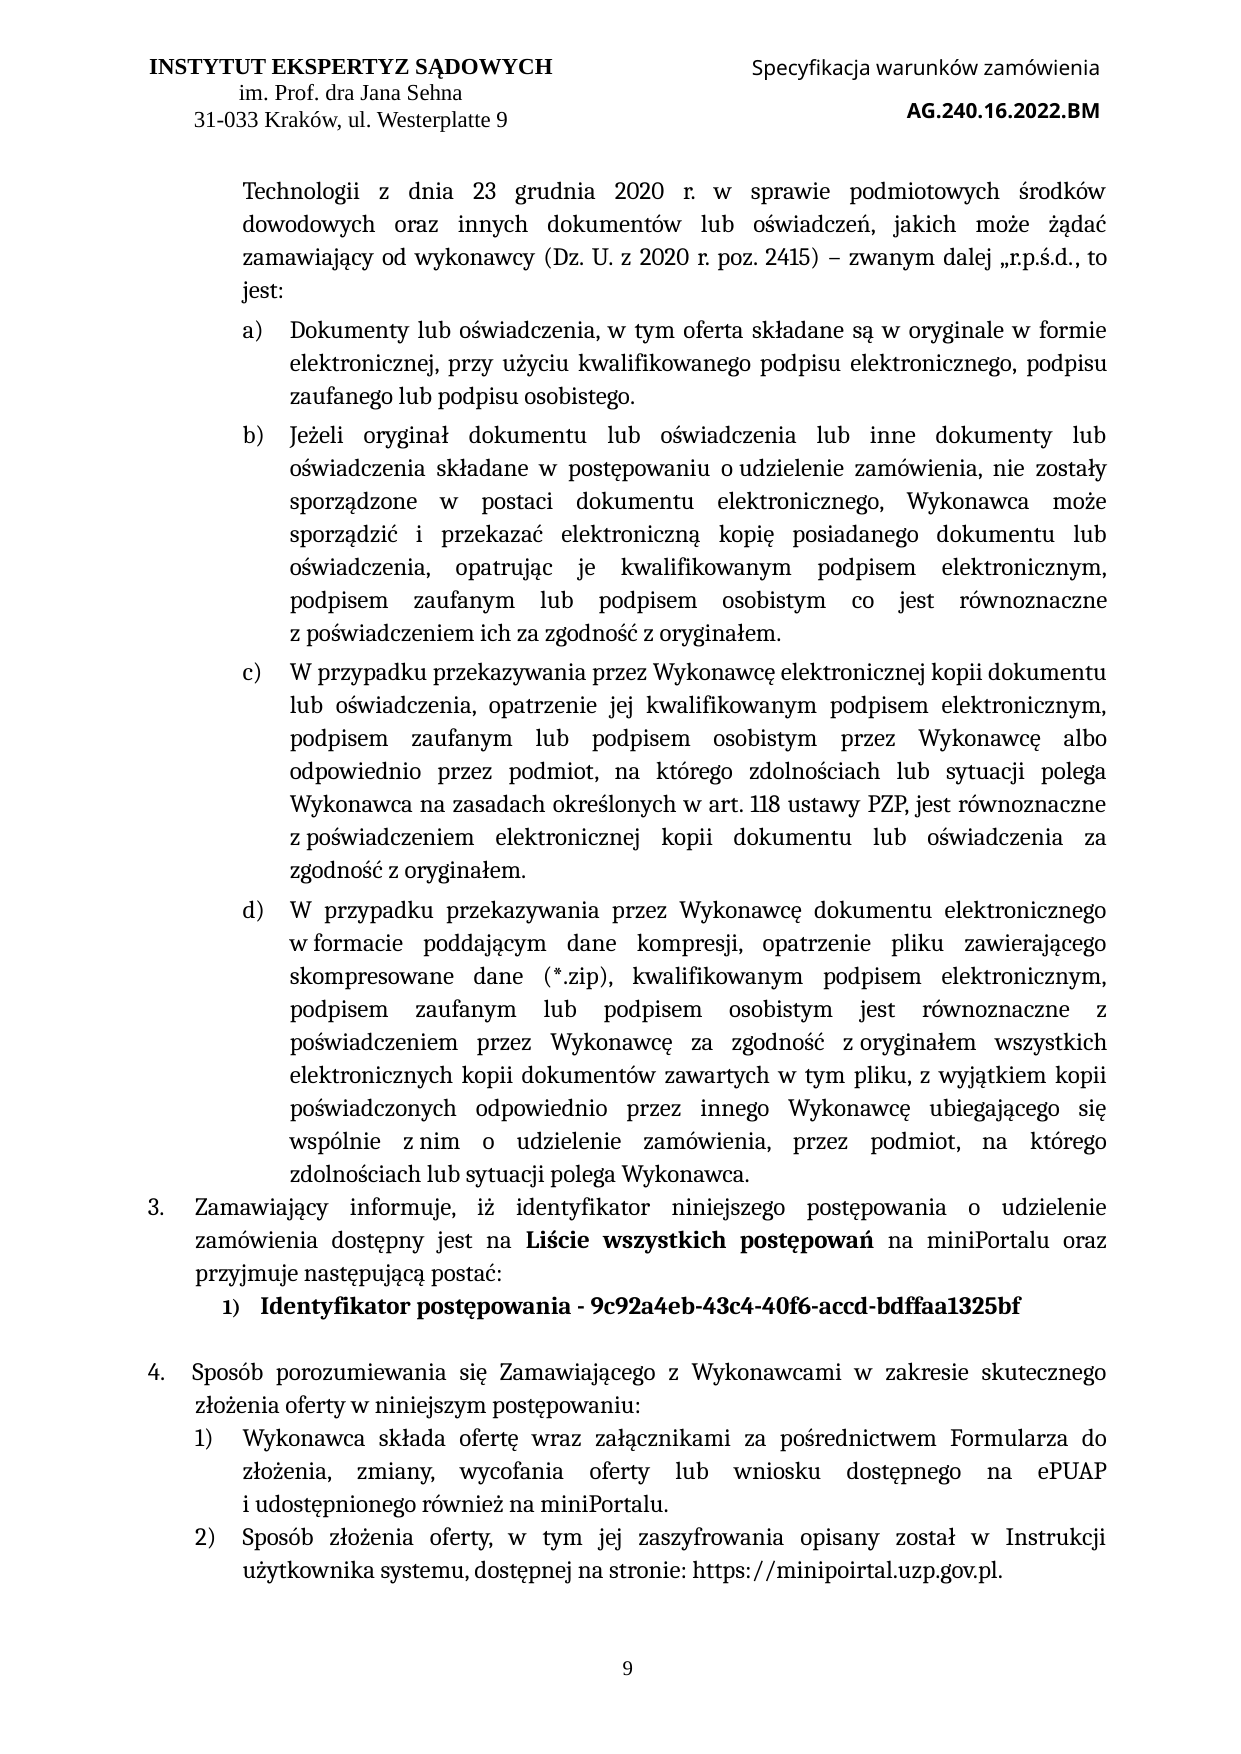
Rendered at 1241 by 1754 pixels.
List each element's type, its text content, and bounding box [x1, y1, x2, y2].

list Jeżeli oryginał dokumentu lub oświadczenia lub inne dokumenty lub oświadczenia składane w postępowaniu o udzielenie zamówienia, nie zostały sporządzone w postaci dokumentu elektronicznego, Wykonawca może sporządzić i przekazać elektroniczną kopię posiadanego dokumentu lub oświadczenia, opatrując je kwalifikowanym podpisem elektronicznym, podpisem zaufanym lub podpisem osobistym co jest równoznaczne z poświadczeniem ich za zgodność z oryginałem. [242, 421, 1107, 648]
list Wykonawca składa ofertę wraz załącznikami za pośrednictwem Formularza do złożenia, zmiany, wycofania oferty lub wniosku dostępnego na ePUAP i udostępnionego również na miniPortalu. [195, 1424, 1107, 1519]
list Dokumenty lub oświadczenia, w tym oferta składane są w oryginale w formie elektronicznej, przy użyciu kwalifikowanego podpisu elektronicznego, podpisu zaufanego lub podpisu osobistego. [242, 316, 1107, 410]
list W przypadku przekazywania przez Wykonawcę elektronicznej kopii dokumentu lub oświadczenia, opatrzenie jej kwalifikowanym podpisem elektronicznym, podpisem zaufanym lub podpisem osobistym przez Wykonawcę albo odpowiednio przez podmiot, na którego zdolnościach lub sytuacji polega Wykonawca na zasadach określonych w art. 118 ustawy PZP, jest równoznaczne z poświadczeniem elektronicznej kopii dokumentu lub oświadczenia za zgodność z oryginałem. [242, 658, 1107, 885]
list W przypadku przekazywania przez Wykonawcę dokumentu elektronicznego w formacie poddającym dane kompresji, opatrzenie pliku zawierającego skompresowane dane (*.zip), kwalifikowanym podpisem elektronicznym, podpisem zaufanym lub podpisem osobistym jest równoznaczne z poświadczeniem przez Wykonawcę za zgodność z oryginałem wszystkich elektronicznych kopii dokumentów zawartych w tym pliku, z wyjątkiem kopii poświadczonych odpowiednio przez innego Wykonawcę ubiegającego się wspólnie z nim o udzielenie zamówienia, przez podmiot, na którego zdolnościach lub sytuacji polega Wykonawca. [242, 896, 1107, 1188]
list Sposób złożenia oferty, w tym jej zaszyfrowania opisany został w Instrukcji użytkownika systemu, dostępnej na stronie: https://minipoirtal.uzp.gov.pl. [195, 1523, 1107, 1585]
list Sposób porozumiewania się Zamawiającego z Wykonawcami w zakresie skutecznego złożenia oferty w niniejszym postępowaniu: [148, 1358, 1107, 1420]
list Identyfikator postępowania - 9c92a4eb-43c4-40f6-accd-bdffaa1325bf [223, 1292, 1107, 1321]
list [195, 177, 1107, 305]
list Zamawiający informuje, iż identyfikator niniejszego postępowania o udzielenie zamówienia dostępny jest na Liście wszystkich postępowań na miniPortalu oraz przyjmuje następującą postać: [148, 1193, 1107, 1288]
